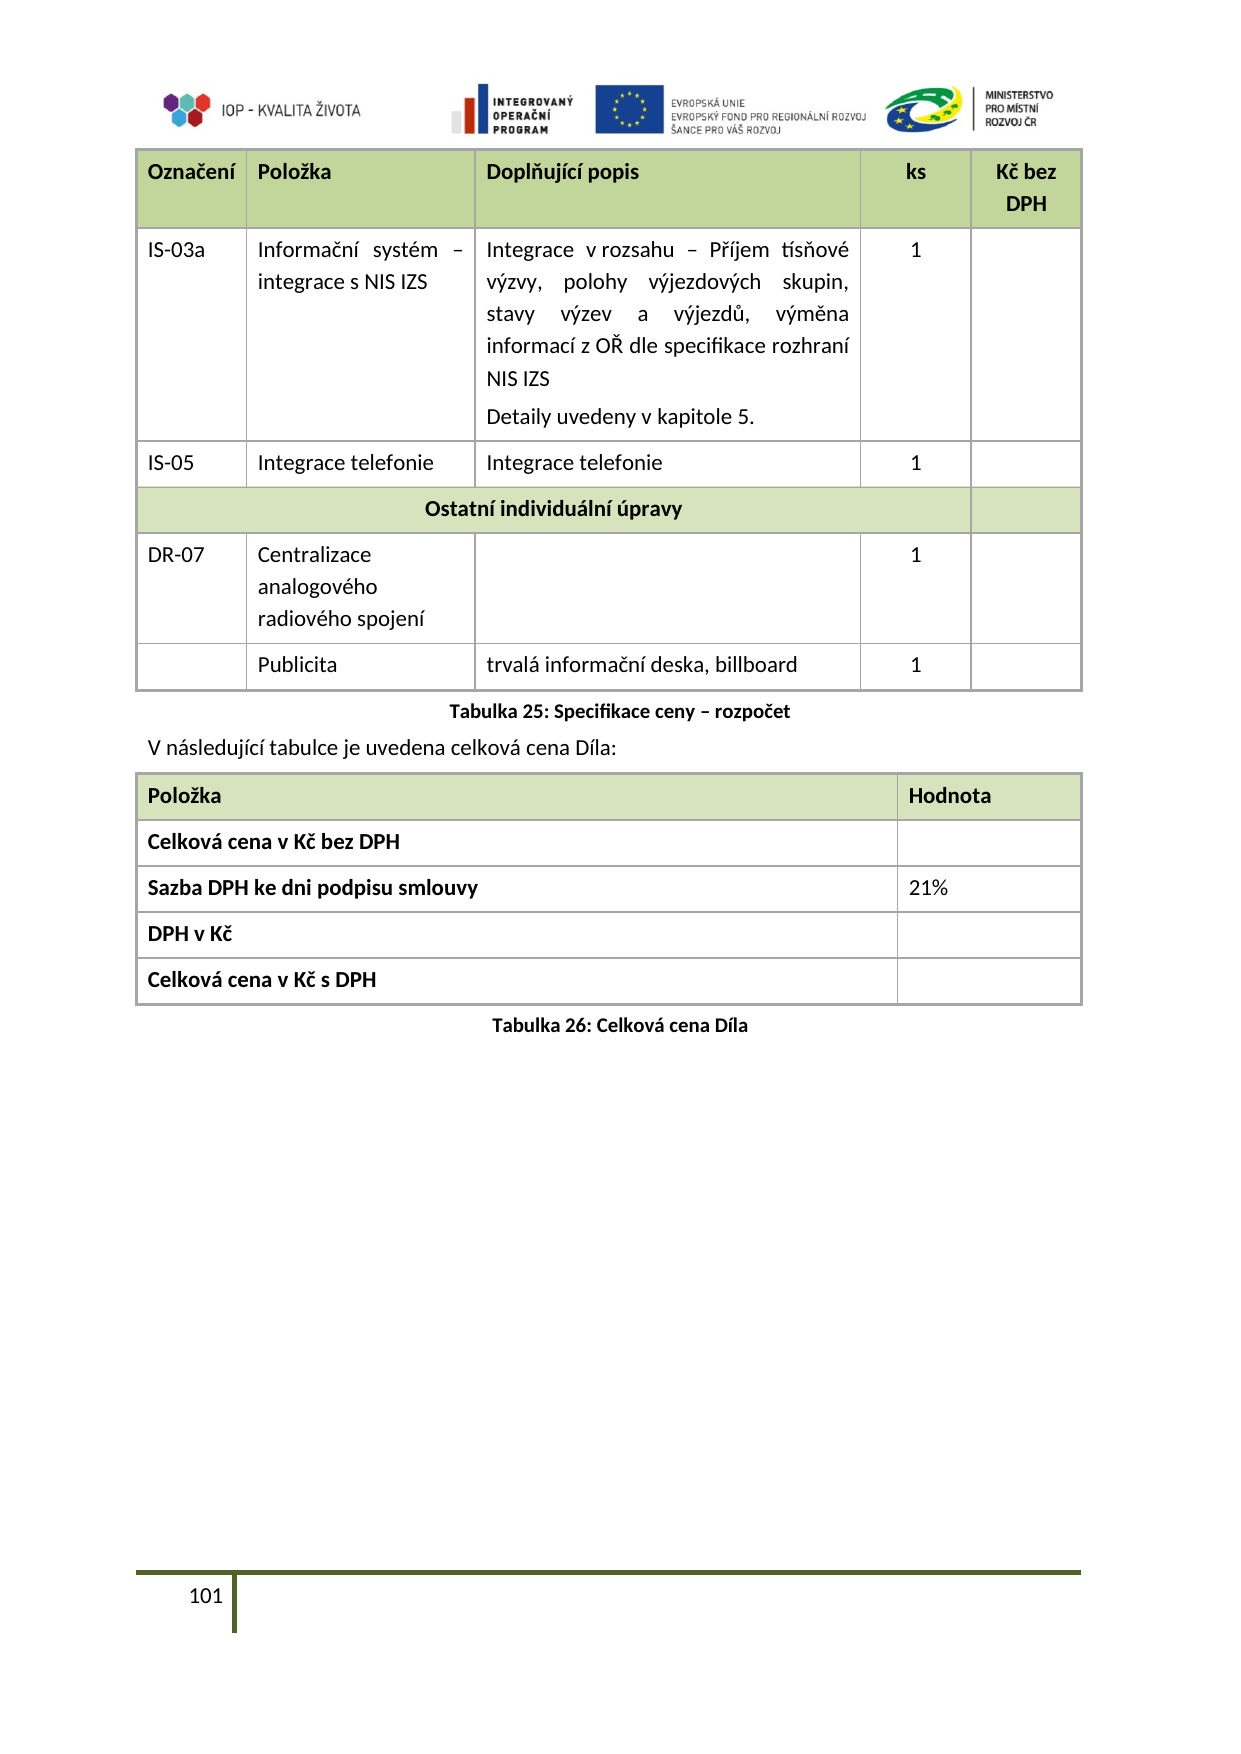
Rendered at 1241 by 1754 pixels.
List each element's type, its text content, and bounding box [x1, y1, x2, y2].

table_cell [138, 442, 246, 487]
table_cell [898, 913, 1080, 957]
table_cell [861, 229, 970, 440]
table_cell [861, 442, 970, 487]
text V následující tabulce je uvedena celková cena Díla: [148, 733, 1093, 761]
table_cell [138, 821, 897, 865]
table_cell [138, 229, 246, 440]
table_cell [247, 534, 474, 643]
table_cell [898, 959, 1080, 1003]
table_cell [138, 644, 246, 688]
text Tabulka 26: Celková cena Díla [148, 1012, 1093, 1038]
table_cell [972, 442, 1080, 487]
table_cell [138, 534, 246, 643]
picture [147, 73, 1080, 144]
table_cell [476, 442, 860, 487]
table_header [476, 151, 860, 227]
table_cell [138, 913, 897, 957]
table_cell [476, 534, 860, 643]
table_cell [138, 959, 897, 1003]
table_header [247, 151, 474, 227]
text Tabulka 25: Specifikace ceny – rozpočet [148, 698, 1093, 723]
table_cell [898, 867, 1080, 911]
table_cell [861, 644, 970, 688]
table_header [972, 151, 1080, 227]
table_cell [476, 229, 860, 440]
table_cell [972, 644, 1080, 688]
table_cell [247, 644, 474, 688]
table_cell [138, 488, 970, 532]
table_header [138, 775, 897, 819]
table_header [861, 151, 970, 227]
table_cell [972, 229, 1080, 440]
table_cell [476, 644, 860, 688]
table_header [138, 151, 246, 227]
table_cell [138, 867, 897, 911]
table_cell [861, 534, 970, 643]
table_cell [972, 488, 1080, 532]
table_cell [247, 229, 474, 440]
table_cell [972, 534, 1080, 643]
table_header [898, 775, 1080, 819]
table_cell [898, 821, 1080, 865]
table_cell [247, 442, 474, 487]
